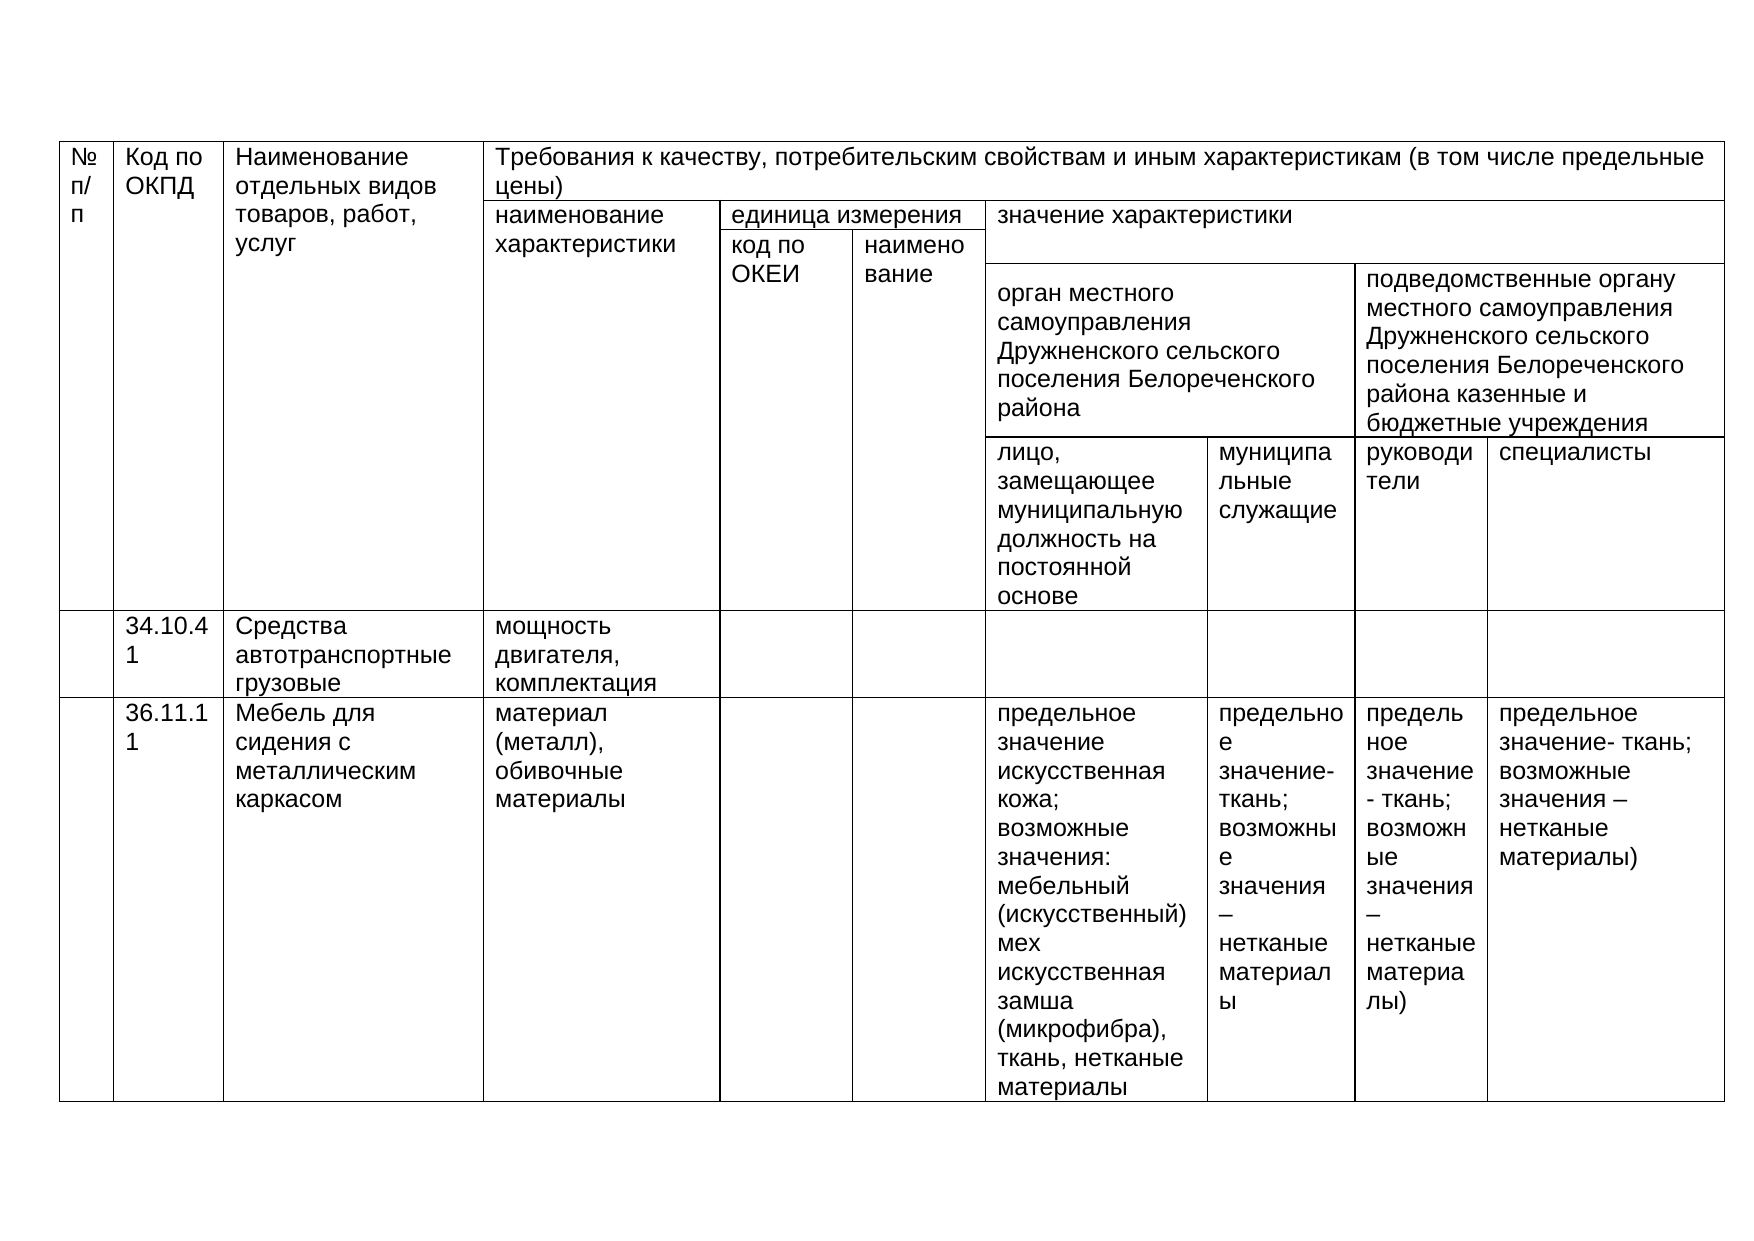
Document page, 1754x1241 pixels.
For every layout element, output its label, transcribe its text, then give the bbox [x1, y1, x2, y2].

table_cell предельное значение- ткань; возможные значения – нетканые материалы) [1356, 698, 1487, 1101]
table_cell лицо, замещающее муниципальную должность на постоянной основе [986, 438, 1207, 610]
table_header № п/п [60, 142, 113, 610]
table_cell [853, 698, 985, 1101]
table_cell предельное значение искусственная кожа; возможные значения: мебельный (искусственный) мех искусственная замша (микрофибра), ткань, нетканые материалы [986, 698, 1207, 1101]
table_header Наименование отдельных видов товаров, работ, услуг [224, 142, 483, 610]
table_cell Мебель для сидения с металлическим каркасом [224, 698, 483, 1101]
table_cell руководители [1356, 438, 1487, 610]
table_cell муниципальные служащие [1208, 438, 1354, 610]
table_cell [60, 698, 113, 1101]
table_cell значение характеристики [986, 201, 1724, 263]
table_cell подведомственные органу местного самоуправления Дружненского сельского поселения Белореченского района казенные и бюджетные учреждения [1356, 264, 1724, 436]
table_cell специалисты [1488, 438, 1724, 610]
table_cell [986, 611, 1207, 697]
table_cell [721, 698, 852, 1101]
table_cell мощность двигателя, комплектация [484, 611, 719, 697]
table_cell Средства автотранспортные грузовые [224, 611, 483, 697]
table_cell наименование [853, 230, 985, 610]
table_cell код по ОКЕИ [721, 230, 852, 610]
table_cell [1356, 611, 1487, 697]
table_cell [1208, 611, 1354, 697]
table_cell [60, 611, 113, 697]
table_cell единица измерения [721, 201, 985, 229]
table_header Код по ОКПД [114, 142, 223, 610]
table_cell [853, 611, 985, 697]
table_header Требования к качеству, потребительским свойствам и иным характеристикам (в том числе предельные цены) [484, 142, 1724, 199]
table_cell предельное значение- ткань; возможные значения – нетканые материалы) [1488, 698, 1724, 1101]
table_cell 34.10.41 [114, 611, 223, 697]
table_cell орган местного самоуправления Дружненского сельского поселения Белореченского района [986, 264, 1354, 436]
table_cell 36.11.11 [114, 698, 223, 1101]
table_cell материал (металл), обивочные материалы [484, 698, 719, 1101]
table_cell наименование характеристики [484, 201, 719, 610]
table_cell [1488, 611, 1724, 697]
table_cell [721, 611, 852, 697]
table_cell предельное значение- ткань; возможные значения – нетканые материалы [1208, 698, 1354, 1101]
